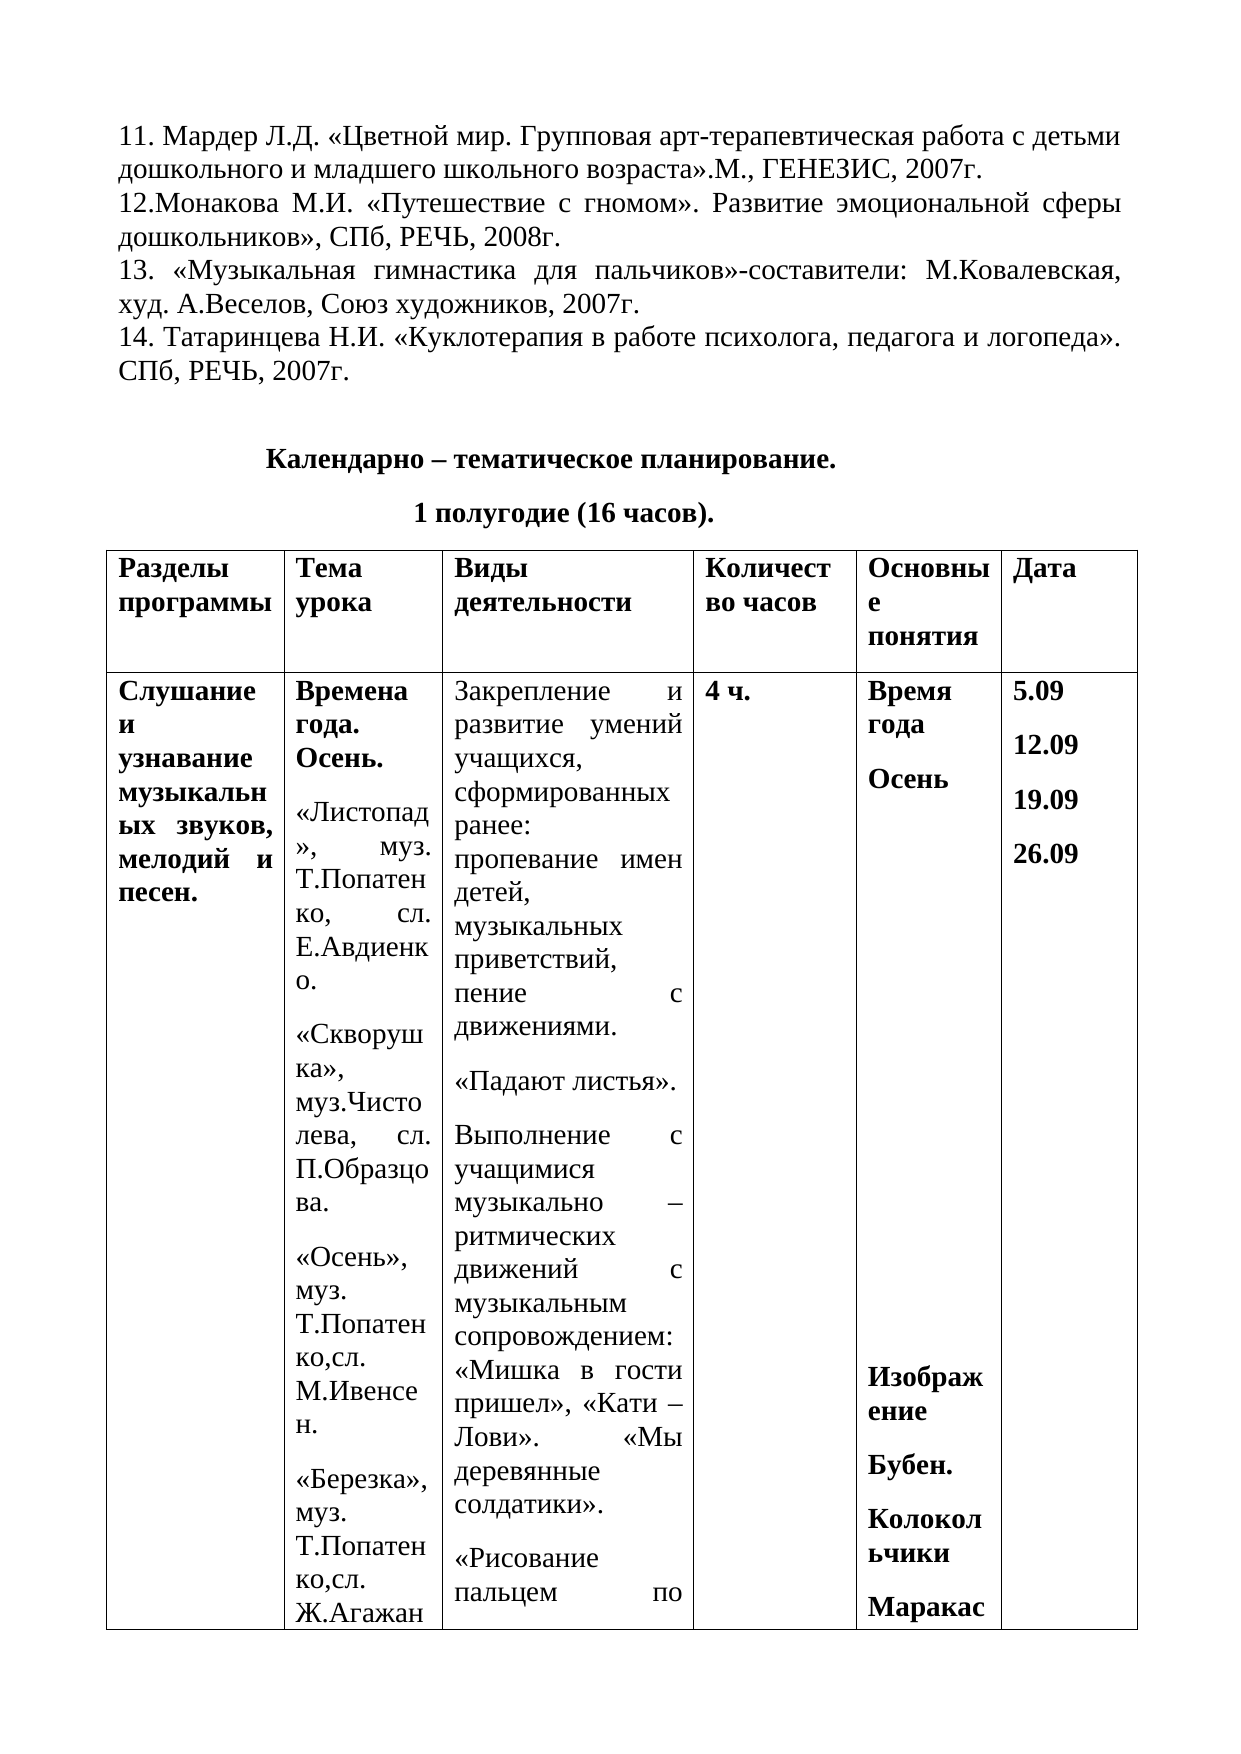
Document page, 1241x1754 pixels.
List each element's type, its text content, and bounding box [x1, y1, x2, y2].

list 13. «Музыкальная гимнастика для пальчиков»-составители: М.Ковалевская, худ. А.Веселов, Союз художников, 2007г. [118, 252, 1122, 319]
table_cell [443, 673, 693, 1628]
text 1 полугодие (16 часов). [339, 495, 1122, 529]
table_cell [1002, 673, 1137, 1628]
text Календарно – тематическое планирование. [266, 441, 1122, 474]
table_header Основные понятия [857, 551, 1001, 672]
list 11. Мардер Л.Д. «Цветной мир. Групповая арт-терапевтическая работа с детьми дошкольного и младшего школьного возраста».М., ГЕНЕЗИС, 2007г. [118, 118, 1122, 185]
list 12.Монакова М.И. «Путешествие с гномом». Развитие эмоциональной сферы дошкольников», СПб, РЕЧЬ, 2008г. [118, 185, 1122, 252]
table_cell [107, 673, 284, 1628]
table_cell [857, 673, 1001, 1628]
list 14. Татаринцева Н.И. «Куклотерапия в работе психолога, педагога и логопеда». СПб, РЕЧЬ, 2007г. [118, 319, 1122, 386]
table_header Дата [1002, 551, 1137, 672]
table_header Разделы программы [107, 551, 284, 672]
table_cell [285, 673, 442, 1628]
table_header Виды деятельности [443, 551, 693, 672]
table_header Количество часов [694, 551, 856, 672]
table_header Тема урока [285, 551, 442, 672]
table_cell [694, 673, 856, 1628]
